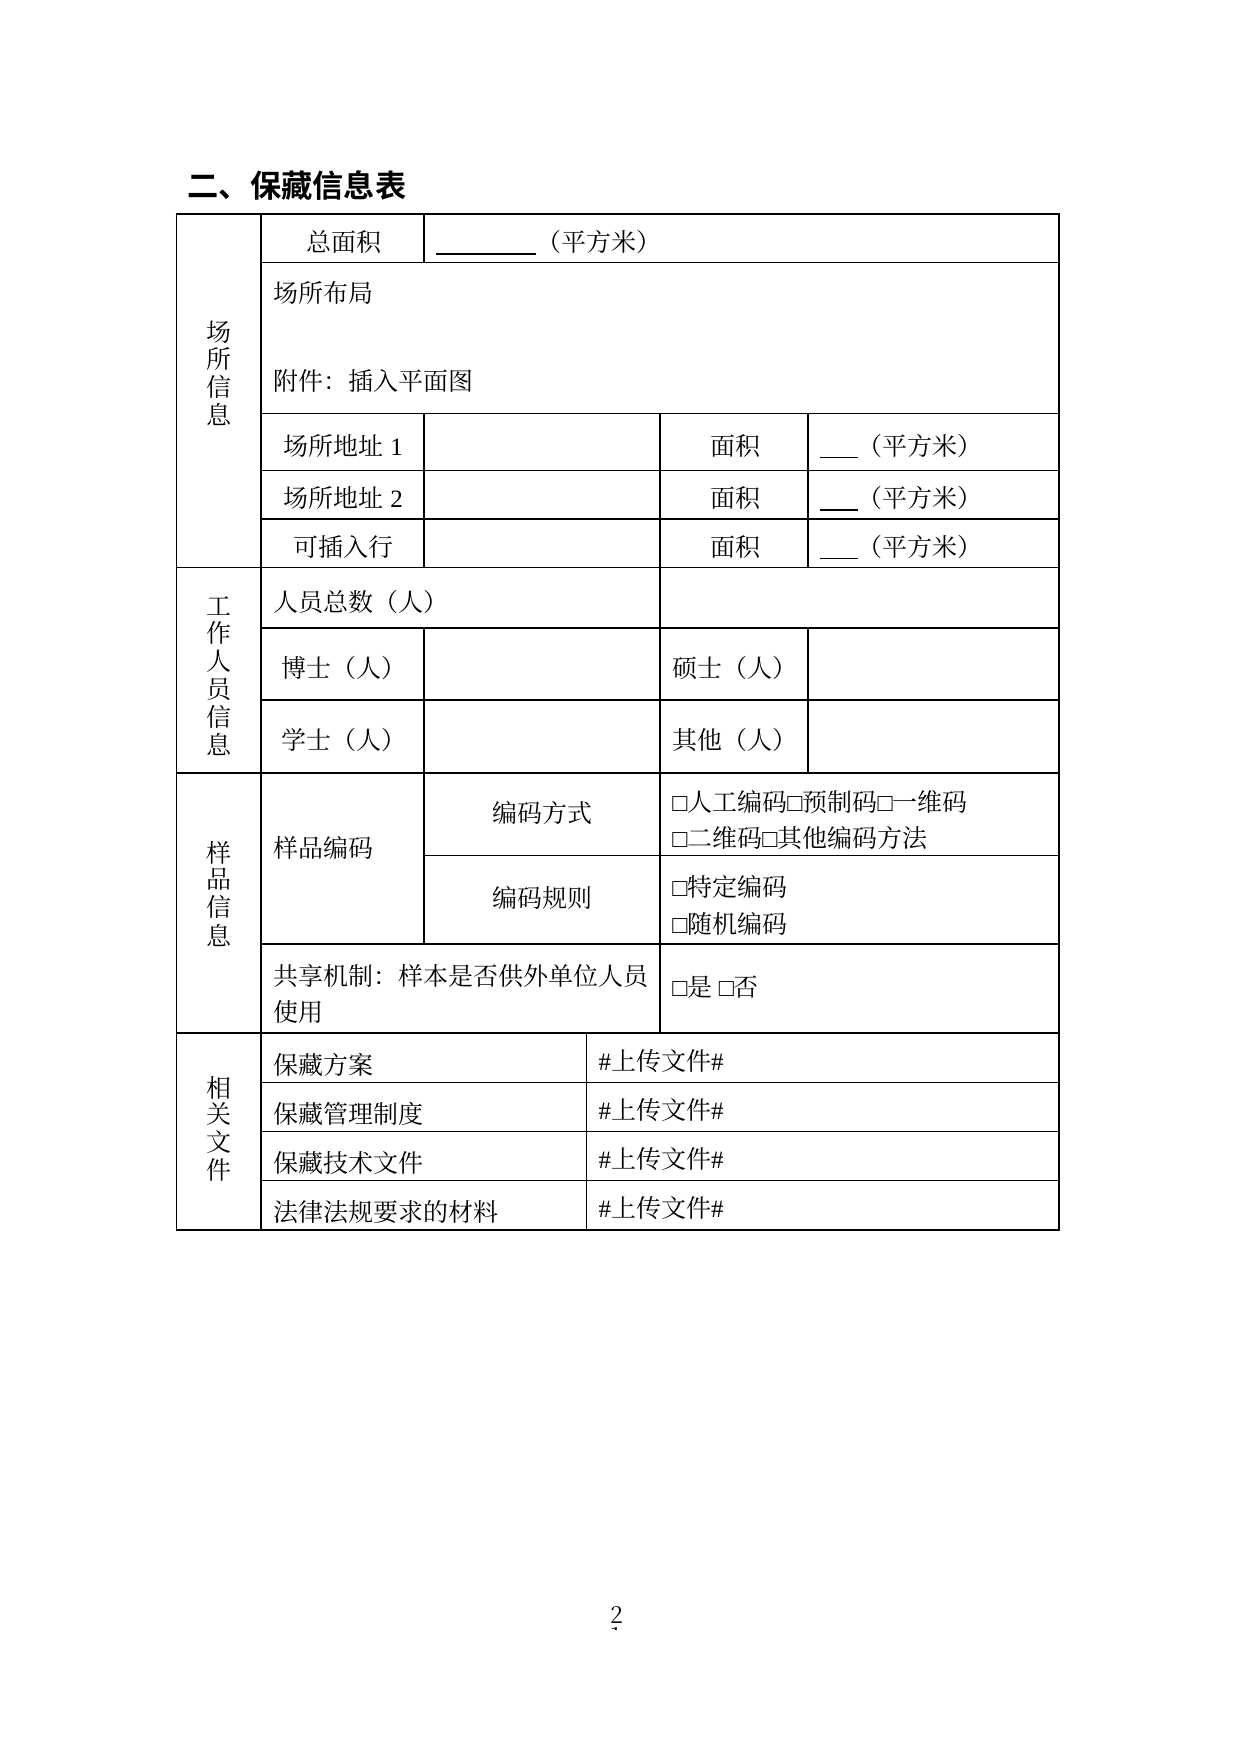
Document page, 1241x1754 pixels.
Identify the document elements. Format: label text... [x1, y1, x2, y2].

table_cell 相关文件 [177, 1034, 260, 1229]
table_header 场所信息 [177, 215, 260, 567]
table_cell [425, 520, 659, 567]
table_cell （平方米） [809, 520, 1058, 567]
table_cell [425, 701, 659, 772]
table_cell 人员总数（人） [262, 568, 659, 627]
table_cell 面积 [661, 471, 807, 518]
table_cell 场所地址 2 [262, 471, 423, 518]
table_header （平方米） [425, 215, 1058, 262]
table_header 总面积 [262, 215, 423, 262]
table_cell 共享机制：样本是否供外单位人员使用 [262, 945, 659, 1032]
table_cell [661, 568, 1058, 627]
table_cell 保藏管理制度 [262, 1083, 586, 1131]
table_cell #上传文件# [587, 1181, 1058, 1229]
table_cell #上传文件# [587, 1083, 1058, 1131]
table_cell #上传文件# [587, 1132, 1058, 1180]
table_cell 工作人员信息 [177, 568, 260, 772]
table_cell 其他（人） [661, 701, 807, 772]
table_cell [425, 629, 659, 699]
table_cell 面积 [661, 414, 807, 469]
table_cell [425, 414, 659, 469]
text 二、保藏信息表 [187, 156, 1155, 207]
table_cell 可插入行 [262, 520, 423, 567]
table_cell 保藏技术文件 [262, 1132, 586, 1180]
table_cell □是 □否 [661, 945, 1058, 1032]
table_cell [425, 471, 659, 518]
table_cell 面积 [661, 520, 807, 567]
table_cell 硕士（人） [661, 629, 807, 699]
table_cell 编码方式 [425, 774, 659, 855]
table_cell （平方米） [809, 414, 1058, 469]
table_cell 保藏方案 [262, 1034, 586, 1081]
table_cell [809, 701, 1058, 772]
table_cell 场所地址 1 [262, 414, 423, 469]
table_cell 场所布局 附件：插入平面图 [262, 263, 1058, 412]
table_cell 博士（人） [262, 629, 423, 699]
table_cell □人工编码□预制码□一维码 □二维码□其他编码方法 [661, 774, 1058, 855]
table_cell 法律法规要求的材料 [262, 1181, 586, 1229]
table_cell #上传文件# [587, 1034, 1058, 1081]
table_cell （平方米） [809, 471, 1058, 518]
table_cell 学士（人） [262, 701, 423, 772]
table_cell [809, 629, 1058, 699]
table_cell 样品信息 [177, 774, 260, 1032]
table_cell □特定编码 □随机编码 [661, 856, 1058, 943]
table_cell 编码规则 [425, 856, 659, 943]
table_cell 样品编码 [262, 774, 423, 943]
